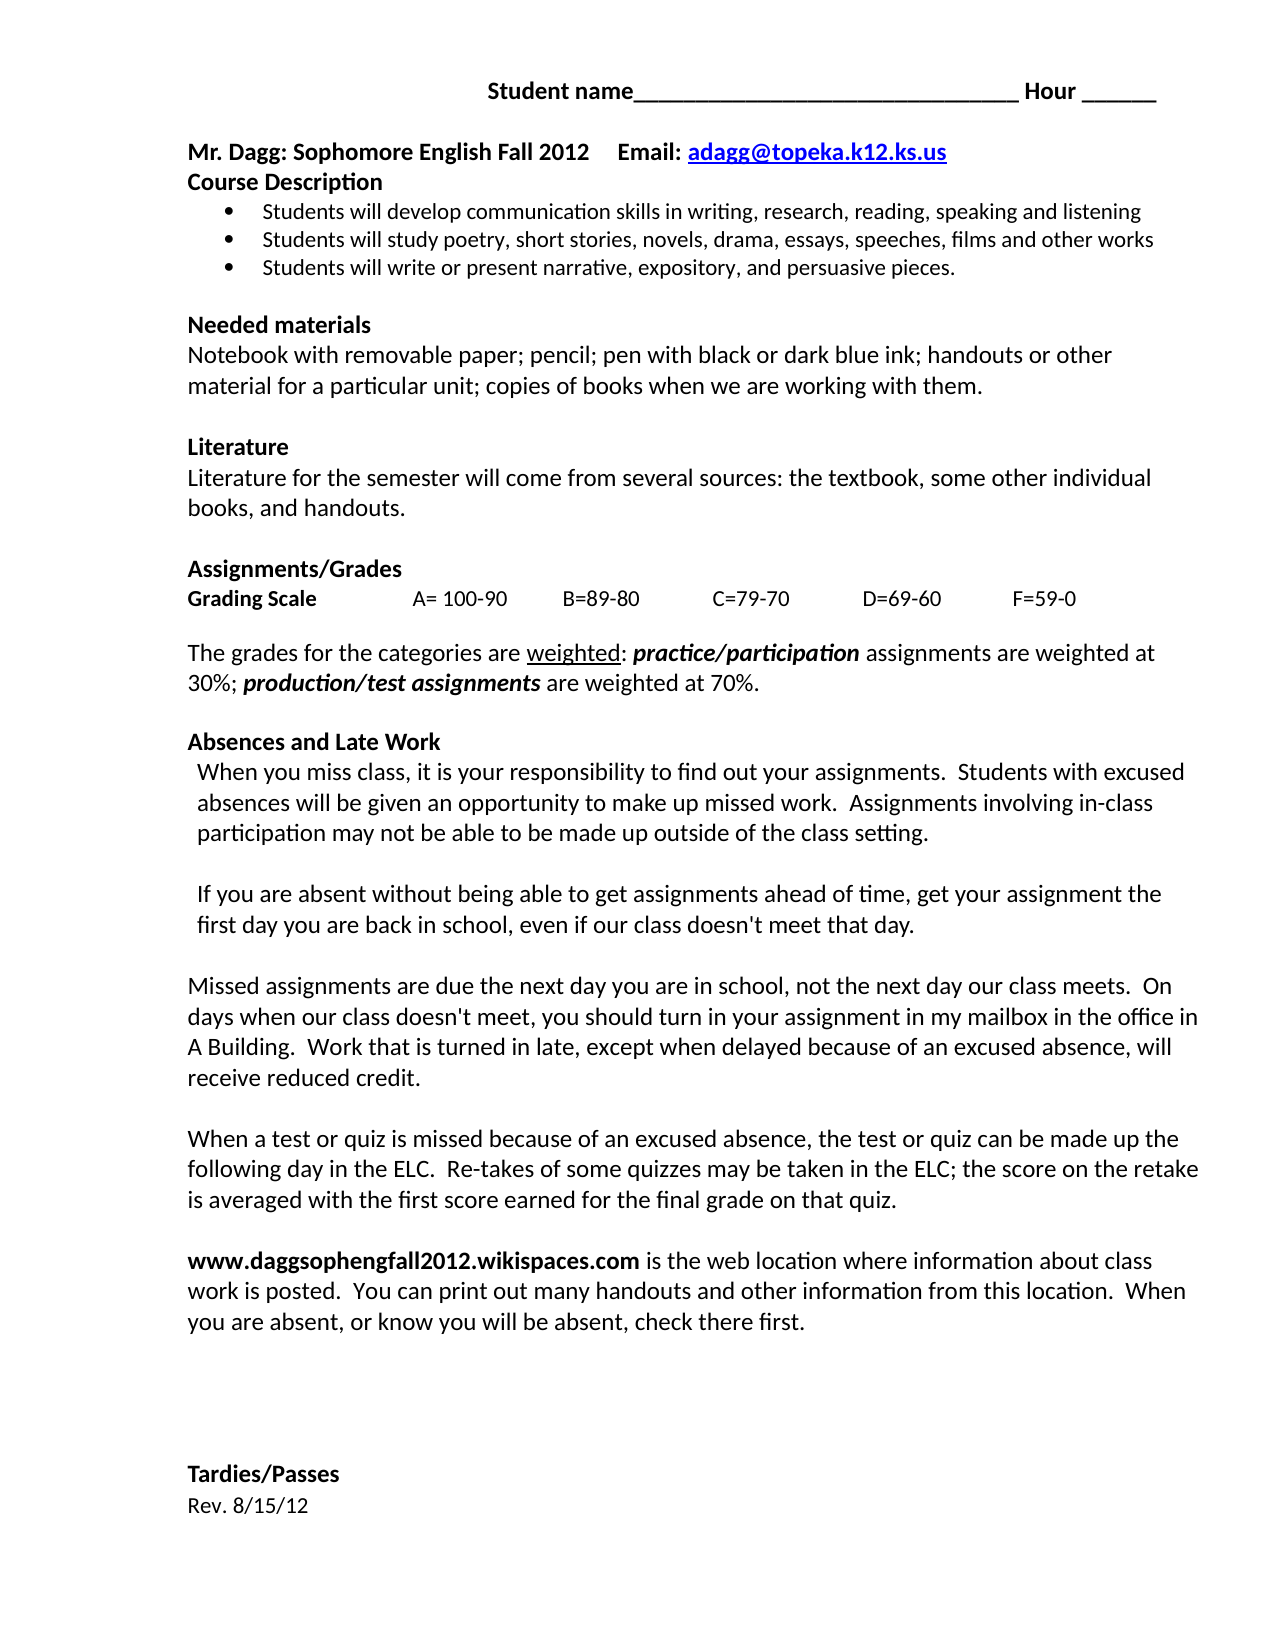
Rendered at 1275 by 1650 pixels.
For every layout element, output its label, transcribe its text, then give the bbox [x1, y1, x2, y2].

subtitle Literature [187, 431, 1200, 462]
subtitle When you miss class, it is your responsibility to find out your assignments. Students with excused absences will be given an opportunity to make up missed work. Assignments involving in-class participation may not be able to be made up outside of the class setting. [197, 756, 1200, 848]
text Grading Scale A= 100-90 B=89-80 C=79-70 D=69-60 F=59-0 [187, 584, 1200, 612]
text When a test or quiz is missed because of an excused absence, the test or quiz can be made up the following day in the ELC. Re-takes of some quizzes may be taken in the ELC; the score on the retake is averaged with the first score earned for the final grade on that quiz. [187, 1123, 1200, 1214]
subtitle The grades for the categories are weighted: practice/participation assignments are weighted at 30%; production/test assignments are weighted at 70%. [187, 637, 1200, 698]
subtitle Course Description [187, 167, 1200, 197]
list Students will write or present narrative, expository, and persuasive pieces. [225, 253, 1200, 281]
subtitle Assignments/Grades [187, 553, 1200, 584]
text Missed assignments are due the next day you are in school, not the next day our class meets. On days when our class doesn't meet, you should turn in your assignment in my mailbox in the office in A Building. Work that is turned in late, except when delayed because of an excused absence, will receive reduced credit. [187, 970, 1200, 1092]
subtitle If you are absent without being able to get assignments ahead of time, get your assignment the first day you are back in school, even if our class doesn't meet that day. [197, 878, 1200, 939]
text www.daggsophengfall2012.wikispaces.com is the web location where information about class work is posted. You can print out many handouts and other information from this location. When you are absent, or know you will be absent, check there first. [187, 1245, 1200, 1336]
subtitle Tardies/Passes [187, 1458, 1200, 1489]
subtitle Student name_______________________________ Hour ______ [412, 75, 1200, 106]
list Students will study poetry, short stories, novels, drama, essays, speeches, films and other works [225, 225, 1200, 253]
subtitle Mr. Dagg: Sophomore English Fall 2012 Email: adagg@topeka.k12.ks.us [187, 136, 1200, 167]
subtitle Students will develop communication skills in writing, research, reading, speaking and listening [225, 197, 1200, 225]
subtitle Literature for the semester will come from several sources: the textbook, some other individual books, and handouts. [187, 462, 1200, 523]
subtitle Notebook with removable paper; pencil; pen with black or dark blue ink; handouts or other material for a particular unit; copies of books when we are working with them. [187, 340, 1200, 401]
subtitle Needed materials [187, 309, 1200, 340]
subtitle Absences and Late Work [187, 726, 1200, 756]
